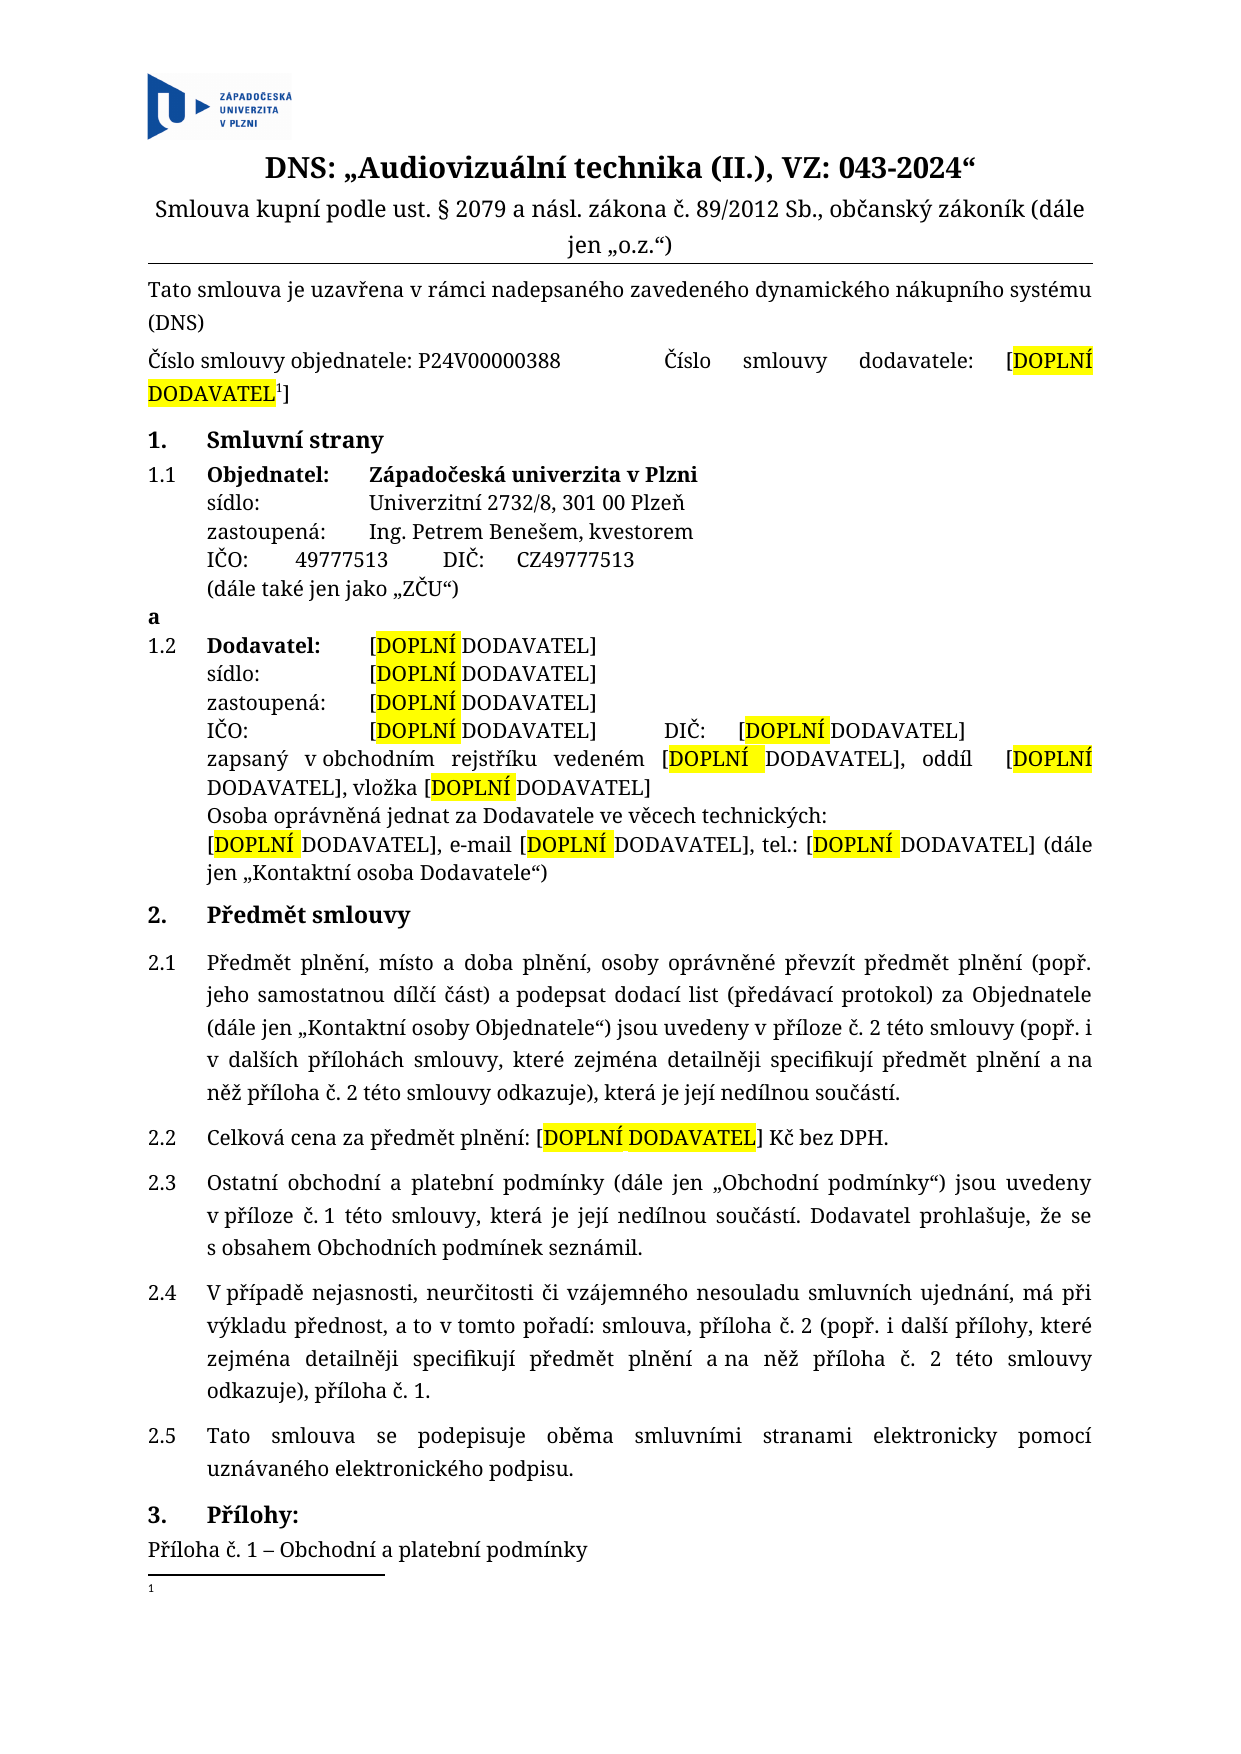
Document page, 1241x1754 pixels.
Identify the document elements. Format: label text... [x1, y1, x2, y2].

list Dodavatel: [DOPLNÍ DODAVATEL] [148, 631, 376, 659]
text a [148, 602, 1093, 631]
text Smlouva kupní podle ust. § 2079 a násl. zákona č. 89/2012 Sb., občanský zákoník (dále jen „o.z.“) [148, 193, 1093, 263]
text zastoupená: Ing. Petrem Benešem, kvestorem [207, 517, 1093, 545]
list Celková cena za předmět plnění: [DOPLNÍ DODAVATEL] Kč bez DPH. [148, 1123, 543, 1152]
text DNS: „Audiovizuální technika (II.), VZ: 043-2024“ [148, 148, 1093, 187]
text zastoupená: [DOPLNÍ DODAVATEL] [207, 688, 376, 716]
text sídlo: [DOPLNÍ DODAVATEL] [207, 659, 376, 688]
text Číslo smlouvy objednatele: P24V00000388 Číslo smlouvy dodavatele: [DOPLNÍ DODAVATEL] [148, 346, 1093, 407]
list V případě nejasnosti, neurčitosti či vzájemného nesouladu smluvních ujednání, má při výkladu přednost, a to v tomto pořadí: smlouva, příloha č. 2 (popř. i další přílohy, které zejména detailněji specifikují předmět plnění a na něž příloha č. 2 této smlouvy odkazuje), příloha č. 1. [148, 1278, 1093, 1405]
text Příloha č. 1 – Obchodní a platební podmínky [148, 1535, 1093, 1563]
list Dodavatel: [DOPLNÍ DODAVATEL] [461, 631, 1093, 659]
text IČO: [DOPLNÍ DODAVATEL] DIČ: [DOPLNÍ DODAVATEL] [207, 716, 376, 744]
list Předmět plnění, místo a doba plnění, osoby oprávněné převzít předmět plnění (popř. jeho samostatnou dílčí část) a podepsat dodací list (předávací protokol) za Objednatele (dále jen „Kontaktní osoby Objednatele“) jsou uvedeny v příloze č. 2 této smlouvy (popř. i v dalších přílohách smlouvy, které zejména detailněji specifikují předmět plnění a na něž příloha č. 2 této smlouvy odkazuje), která je její nedílnou součástí. [148, 948, 1093, 1106]
text Tato smlouva je uzavřena v rámci nadepsaného zavedeného dynamického nákupního systému (DNS) [148, 275, 1093, 336]
text zapsaný v obchodním rejstříku vedeném [DOPLNÍ DODAVATEL], oddíl [DOPLNÍ DODAVATEL], vložka [DOPLNÍ DODAVATEL] [207, 744, 1093, 801]
text zastoupená: [DOPLNÍ DODAVATEL] [461, 688, 1093, 716]
list Předmět smlouvy [148, 899, 1093, 930]
text (dále také jen jako „ZČU“) [207, 574, 1093, 602]
list Celková cena za předmět plnění: [DOPLNÍ DODAVATEL] Kč bez DPH. [756, 1123, 1093, 1152]
text IČO: [DOPLNÍ DODAVATEL] DIČ: [DOPLNÍ DODAVATEL] [830, 716, 1093, 744]
list Smluvní strany [148, 424, 1093, 455]
list Objednatel: Západočeská univerzita v Plzni [148, 460, 1093, 488]
list Ostatní obchodní a platební podmínky (dále jen „Obchodní podmínky“) jsou uvedeny v příloze č. 1 této smlouvy, která je její nedílnou součástí. Dodavatel prohlašuje, že se s obsahem Obchodních podmínek seznámil. [148, 1168, 1093, 1262]
text sídlo: Univerzitní 2732/8, 301 00 Plzeň [207, 488, 1093, 517]
text IČO: [DOPLNÍ DODAVATEL] DIČ: [DOPLNÍ DODAVATEL] [461, 716, 745, 744]
text [DOPLNÍ DODAVATEL], e-mail [DOPLNÍ DODAVATEL], tel.: [DOPLNÍ DODAVATEL] (dále jen „Kontaktní osoba Dodavatele“) [207, 830, 1093, 887]
list Tato smlouva se podepisuje oběma smluvními stranami elektronicky pomocí uznávaného elektronického podpisu. [148, 1421, 1093, 1482]
list Přílohy: [148, 1499, 1093, 1530]
picture [147, 73, 292, 140]
text Osoba oprávněná jednat za Dodavatele ve věcech technických: [207, 801, 1093, 830]
text sídlo: [DOPLNÍ DODAVATEL] [461, 659, 1093, 688]
text IČO: 49777513 DIČ: CZ49777513 [207, 545, 1093, 574]
